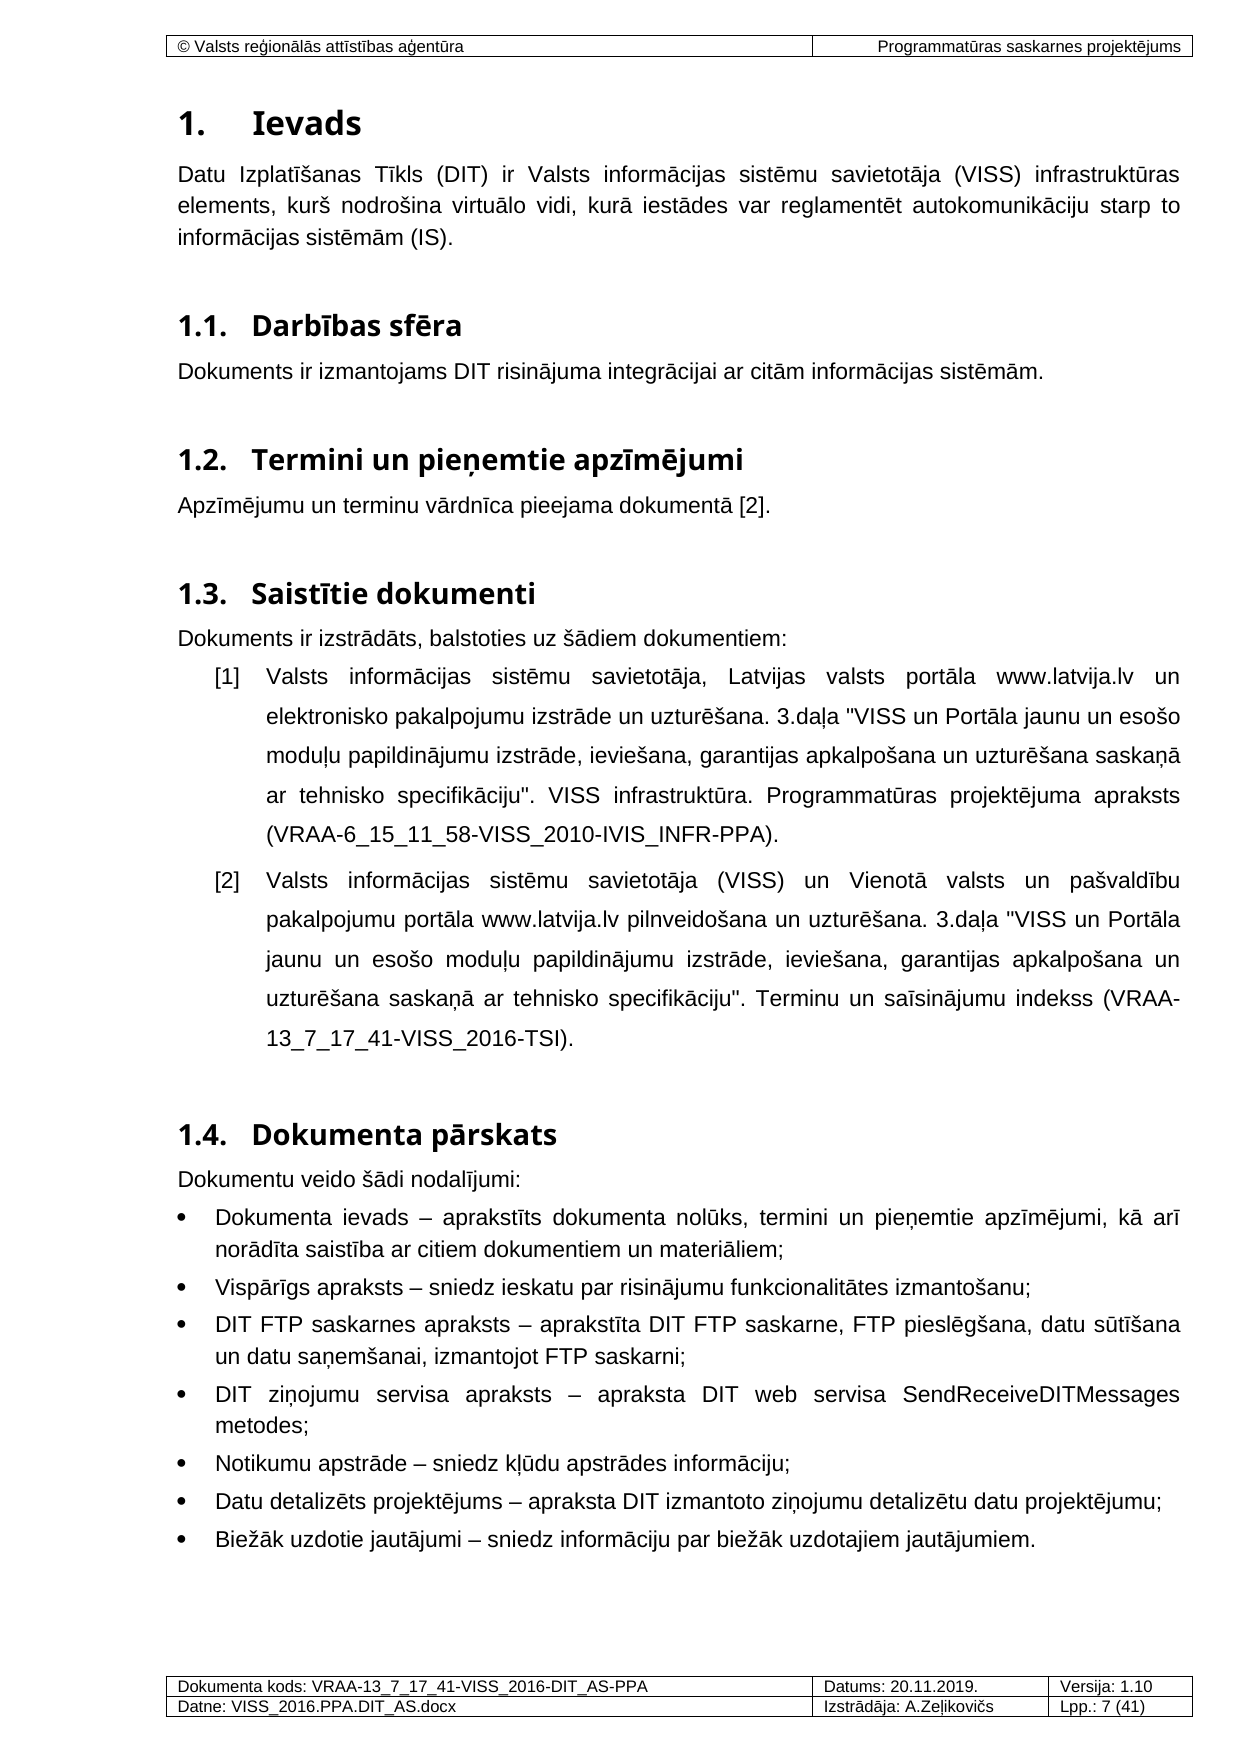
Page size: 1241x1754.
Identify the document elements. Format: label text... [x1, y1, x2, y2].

text Dokuments ir izstrādāts, balstoties uz šādiem dokumentiem: [177, 625, 1181, 652]
list DIT ziņojumu servisa apraksts – apraksta DIT web servisa SendReceiveDITMessages metodes; [177, 1381, 1181, 1439]
subtitle Termini un pieņemtie apzīmējumi [177, 439, 1181, 479]
list Dokumenta ievads – aprakstīts dokumenta nolūks, termini un pieņemtie apzīmējumi, kā arī norādīta saistība ar citiem dokumentiem un materiāliem; [177, 1204, 1181, 1262]
subtitle Saistītie dokumenti [177, 573, 1181, 613]
list Vispārīgs apraksts – sniedz ieskatu par risinājumu funkcionalitātes izmantošanu; [177, 1273, 1181, 1300]
text Dokumentu veido šādi nodalījumi: [177, 1166, 1181, 1193]
list Biežāk uzdotie jautājumi – sniedz informāciju par biežāk uzdotajiem jautājumiem. [177, 1526, 1181, 1552]
subtitle Darbības sfēra [177, 306, 1181, 345]
text Valsts informācijas sistēmu savietotāja (VISS) un Vienotā valsts un pašvaldību pakalpojumu portāla www.latvija.lv pilnveidošana un uzturēšana. 3.daļa "VISS un Portāla jaunu un esošo moduļu papildinājumu izstrāde, ieviešana, garantijas apkalpošana un uzturēšana saskaņā ar tehnisko specifikāciju". Terminu un saīsinājumu indekss (VRAA-13_7_17_41-VISS_2016-TSI). [214, 867, 1181, 1051]
text Apzīmējumu un terminu vārdnīca pieejama dokumentā [2]. [177, 492, 1181, 518]
list DIT FTP saskarnes apraksts – aprakstīta DIT FTP saskarne, FTP pieslēgšana, datu sūtīšana un datu saņemšanai, izmantojot FTP saskarni; [177, 1311, 1181, 1369]
list Notikumu apstrāde – sniedz kļūdu apstrādes informāciju; [177, 1450, 1181, 1476]
text Valsts informācijas sistēmu savietotāja, Latvijas valsts portāla www.latvija.lv un elektronisko pakalpojumu izstrāde un uzturēšana. 3.daļa "VISS un Portāla jaunu un esošo moduļu papildinājumu izstrāde, ieviešana, garantijas apkalpošana un uzturēšana saskaņā ar tehnisko specifikāciju". VISS infrastruktūra. Programmatūras projektējuma apraksts (VRAA-6_15_11_58-VISS_2010-IVIS_INFR-PPA). [214, 663, 1181, 847]
list Datu detalizēts projektējums – apraksta DIT izmantoto ziņojumu detalizētu datu projektējumu; [177, 1488, 1181, 1514]
subtitle Dokumenta pārskats [177, 1114, 1181, 1154]
text Datu Izplatīšanas Tīkls (DIT) ir Valsts informācijas sistēmu savietotāja (VISS) infrastruktūras elements, kurš nodrošina virtuālo vidi, kurā iestādes var reglamentēt autokomunikāciju starp to informācijas sistēmām (IS). [177, 161, 1181, 250]
subtitle Ievads [177, 100, 1181, 146]
text Dokuments ir izmantojams DIT risinājuma integrācijai ar citām informācijas sistēmām. [177, 358, 1181, 384]
